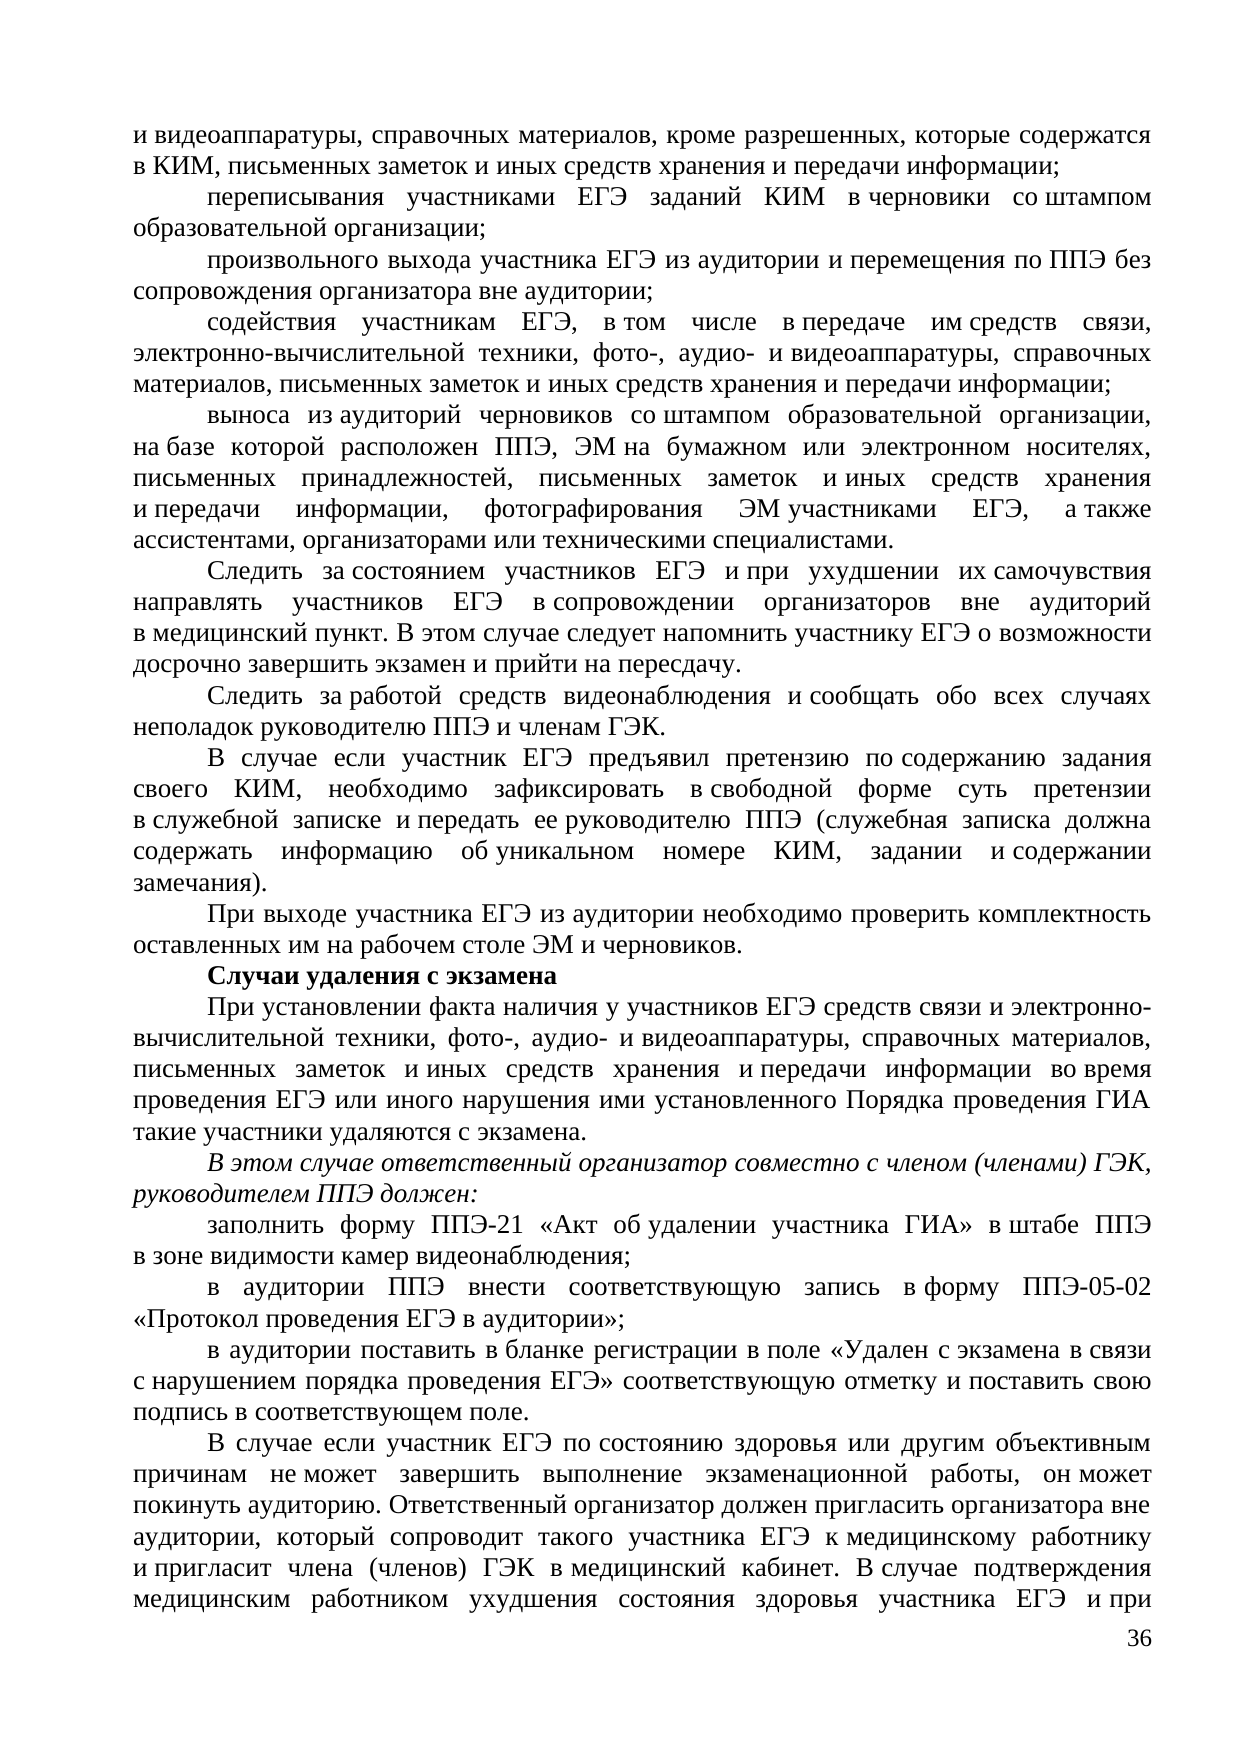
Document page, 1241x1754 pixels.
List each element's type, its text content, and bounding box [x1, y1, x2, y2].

text в аудитории ППЭ внести соответствующую запись в форму ППЭ-05-02 «Протокол проведения ЕГЭ в аудитории»; [133, 1271, 1152, 1333]
text Случаи удаления с экзамена [133, 959, 1152, 990]
text заполнить форму ППЭ-21 «Акт об удалении участника ГИА» в штабе ППЭ в зоне видимости камер видеонаблюдения; [133, 1208, 1152, 1271]
text При установлении факта наличия у участников ЕГЭ средств связи и электронно-вычислительной техники, фото-, аудио- и видеоаппаратуры, справочных материалов, письменных заметок и иных средств хранения и передачи информации во время проведения ЕГЭ или иного нарушения ими установленного Порядка проведения ГИА такие участники удаляются с экзамена. [133, 990, 1152, 1146]
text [133, 118, 1152, 180]
text выноса из аудиторий черновиков со штампом образовательной организации, на базе которой расположен ППЭ, ЭМ на бумажном или электронном носителях, письменных принадлежностей, письменных заметок и иных средств хранения и передачи информации, фотографирования ЭМ участниками ЕГЭ, а также ассистентами, организаторами или техническими специалистами. [133, 398, 1152, 554]
text в аудитории поставить в бланке регистрации в поле «Удален с экзамена в связи с нарушением порядка проведения ЕГЭ» соответствующую отметку и поставить свою подпись в соответствующем поле. [133, 1333, 1152, 1426]
text Следить за состоянием участников ЕГЭ и при ухудшении их самочувствия направлять участников ЕГЭ в сопровождении организаторов вне аудиторий в медицинский пункт. В этом случае следует напомнить участнику ЕГЭ о возможности досрочно завершить экзамен и прийти на пересдачу. [133, 554, 1152, 679]
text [133, 1426, 1152, 1613]
text содействия участникам ЕГЭ, в том числе в передаче им средств связи, электронно-вычислительной техники, фото-, аудио- и видеоаппаратуры, справочных материалов, письменных заметок и иных средств хранения и передачи информации; [133, 305, 1152, 398]
text В случае если участник ЕГЭ предъявил претензию по содержанию задания своего КИМ, необходимо зафиксировать в свободной форме суть претензии в служебной записке и передать ее руководителю ППЭ (служебная записка должна содержать информацию об уникальном номере КИМ, задании и содержании замечания). [133, 741, 1152, 897]
text В этом случае ответственный организатор совместно с членом (членами) ГЭК, руководителем ППЭ должен: [133, 1146, 1152, 1208]
text При выходе участника ЕГЭ из аудитории необходимо проверить комплектность оставленных им на рабочем столе ЭМ и черновиков. [133, 897, 1152, 959]
text произвольного выхода участника ЕГЭ из аудитории и перемещения по ППЭ без сопровождения организатора вне аудитории; [133, 243, 1152, 305]
text переписывания участниками ЕГЭ заданий КИМ в черновики со штампом образовательной организации; [133, 180, 1152, 243]
text Следить за работой средств видеонаблюдения и сообщать обо всех случаях неполадок руководителю ППЭ и членам ГЭК. [133, 679, 1152, 741]
